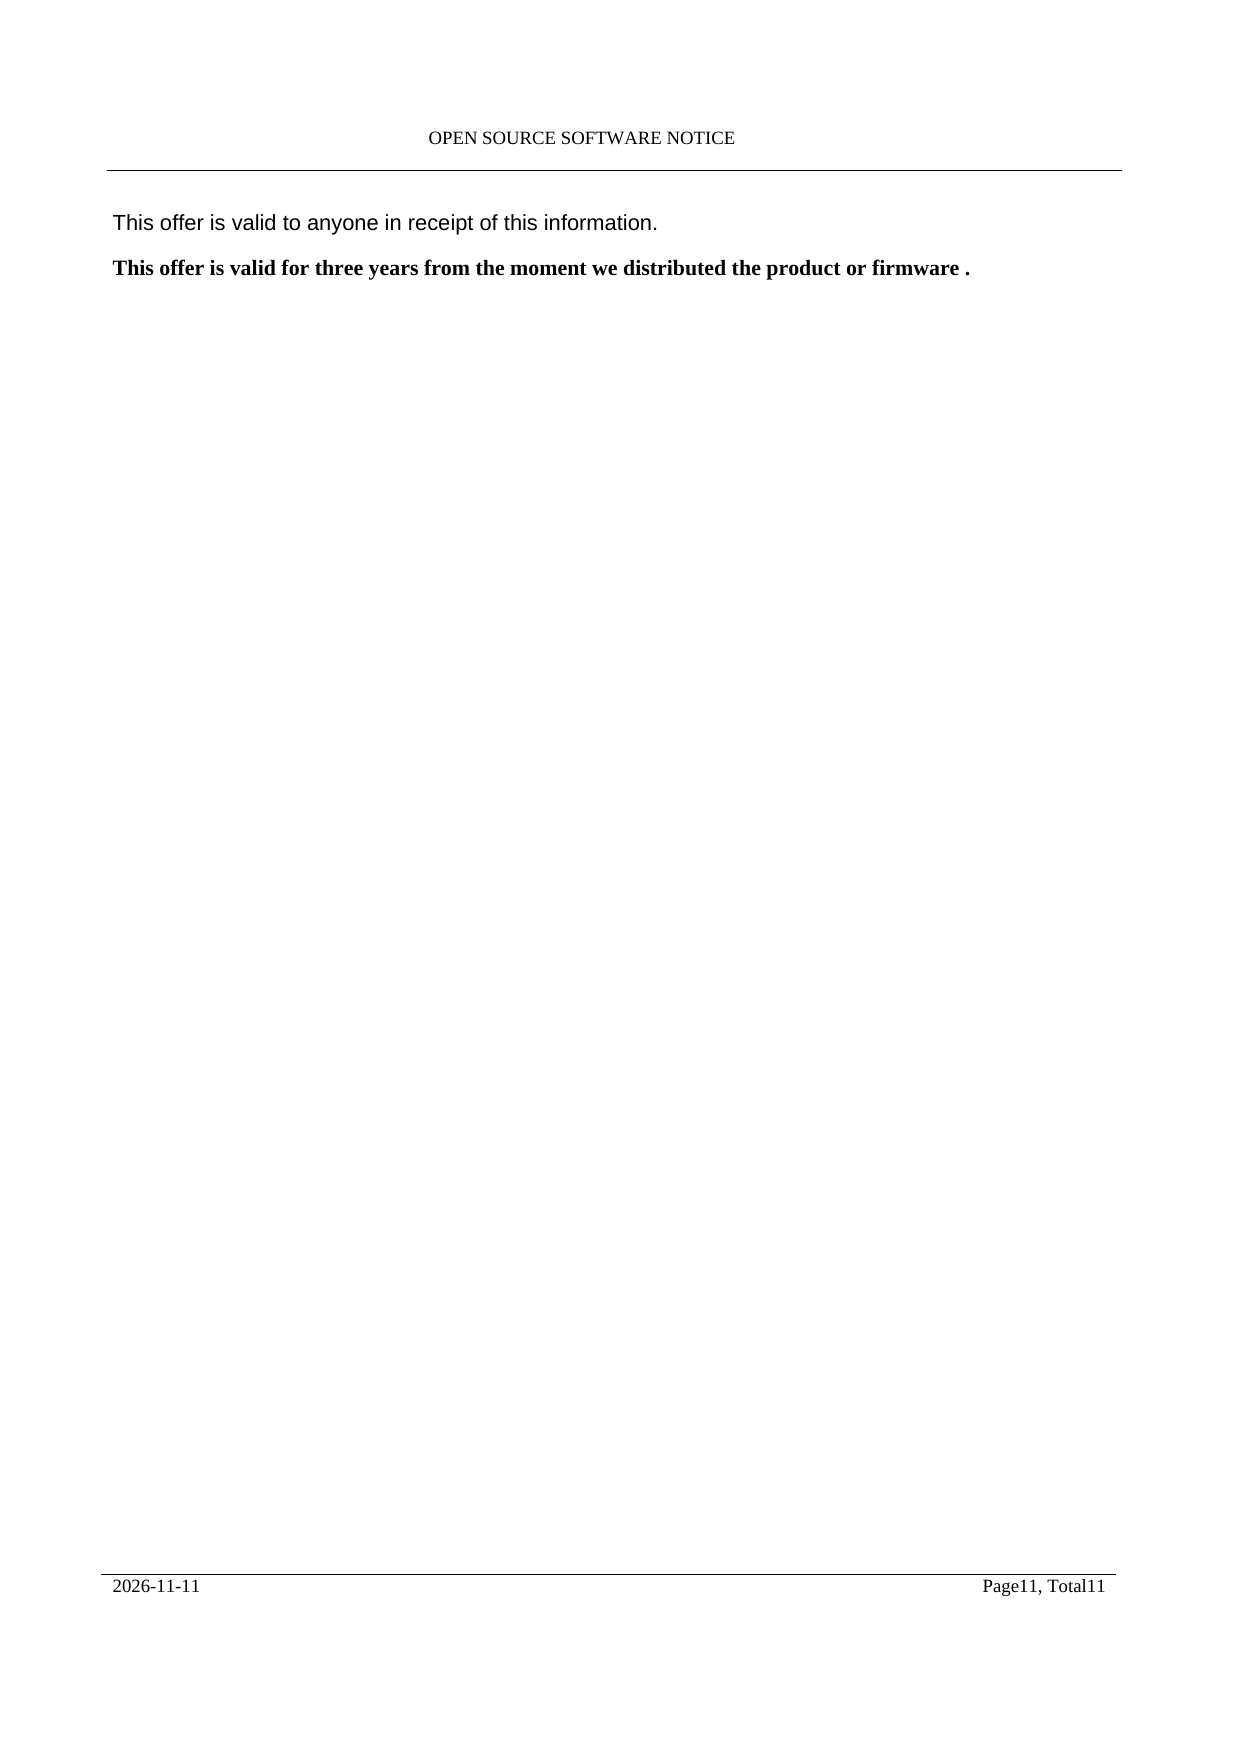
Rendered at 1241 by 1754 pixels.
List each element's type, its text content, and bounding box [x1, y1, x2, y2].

text This offer is valid to anyone in receipt of this information. [112, 206, 1128, 239]
text This offer is valid for three years from the moment we distributed the product or firmware . [112, 251, 1128, 284]
